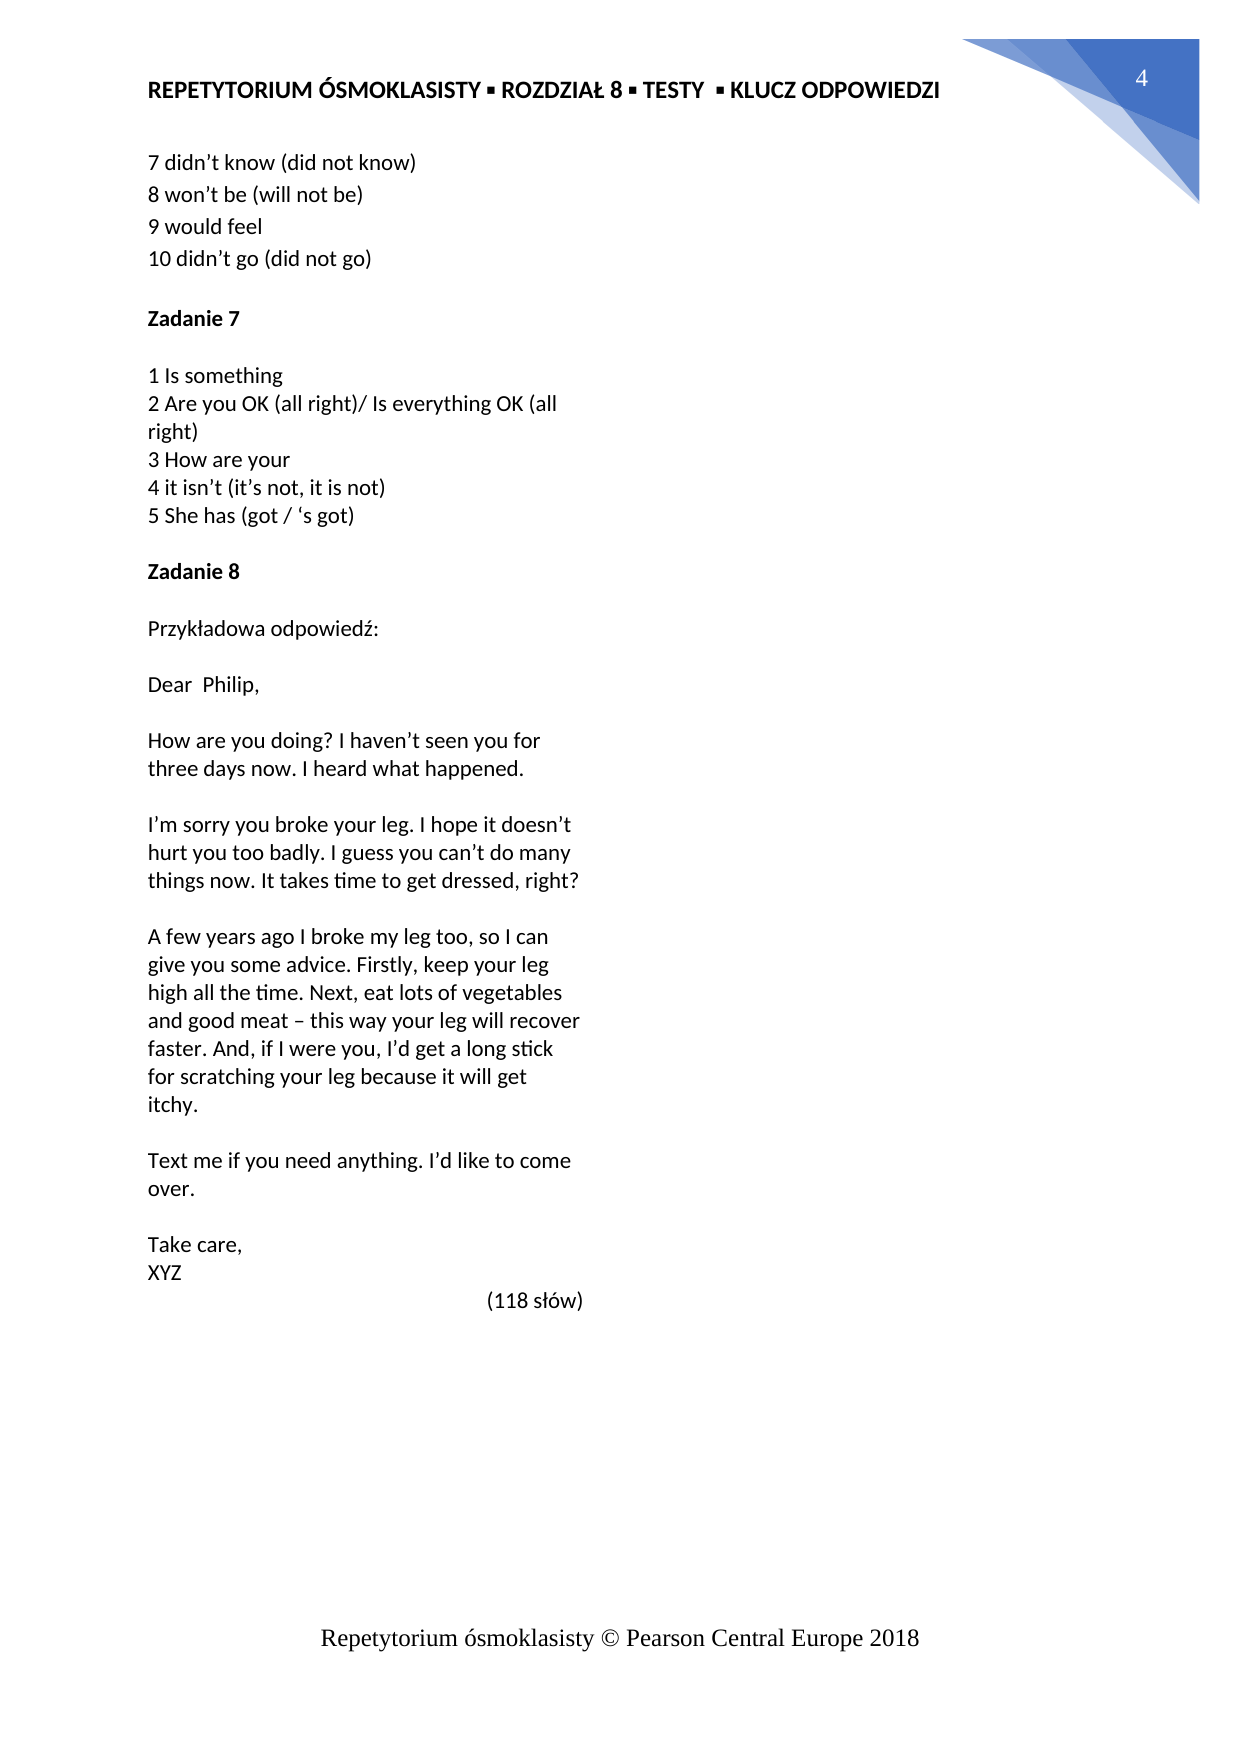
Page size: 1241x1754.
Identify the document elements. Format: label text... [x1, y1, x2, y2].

text 2 Are you OK (all right)/ Is everything OK (all right) [148, 389, 583, 445]
text Dear Philip, How are you doing? I haven’t seen you for three days now. I heard what happened. [148, 642, 583, 782]
text I’m sorry you broke your leg. I hope it doesn’t hurt you too badly. I guess you can’t do many things now. It takes time to get dressed, right? [148, 810, 583, 894]
text 7 didn’t know (did not know) [148, 148, 583, 176]
text A few years ago I broke my leg too, so I can give you some advice. Firstly, keep your leg high all the time. Next, eat lots of vegetables and good meat – this way your leg will recover faster. And, if I were you, I’d get a long stick for scratching your leg because it will get itchy. [148, 922, 583, 1118]
picture [960, 39, 1200, 204]
text 8 won’t be (will not be) [148, 180, 583, 208]
text 10 didn’t go (did not go) [148, 244, 583, 272]
text 3 How are your [148, 445, 583, 473]
text 4 it isn’t (it’s not, it is not) [148, 473, 583, 501]
text Zadanie 7 [148, 304, 583, 361]
text Zadanie 8 [148, 557, 583, 614]
text Przykładowa odpowiedź: [148, 614, 583, 642]
text XYZ [148, 1258, 583, 1287]
text 1 Is something [148, 361, 583, 389]
text Take care, [148, 1231, 583, 1258]
text 9 would feel [148, 212, 583, 240]
text 5 She has (got / ‘s got) [148, 501, 583, 529]
text Text me if you need anything. I’d like to come over. [148, 1146, 583, 1202]
text (118 słów) [148, 1287, 583, 1314]
